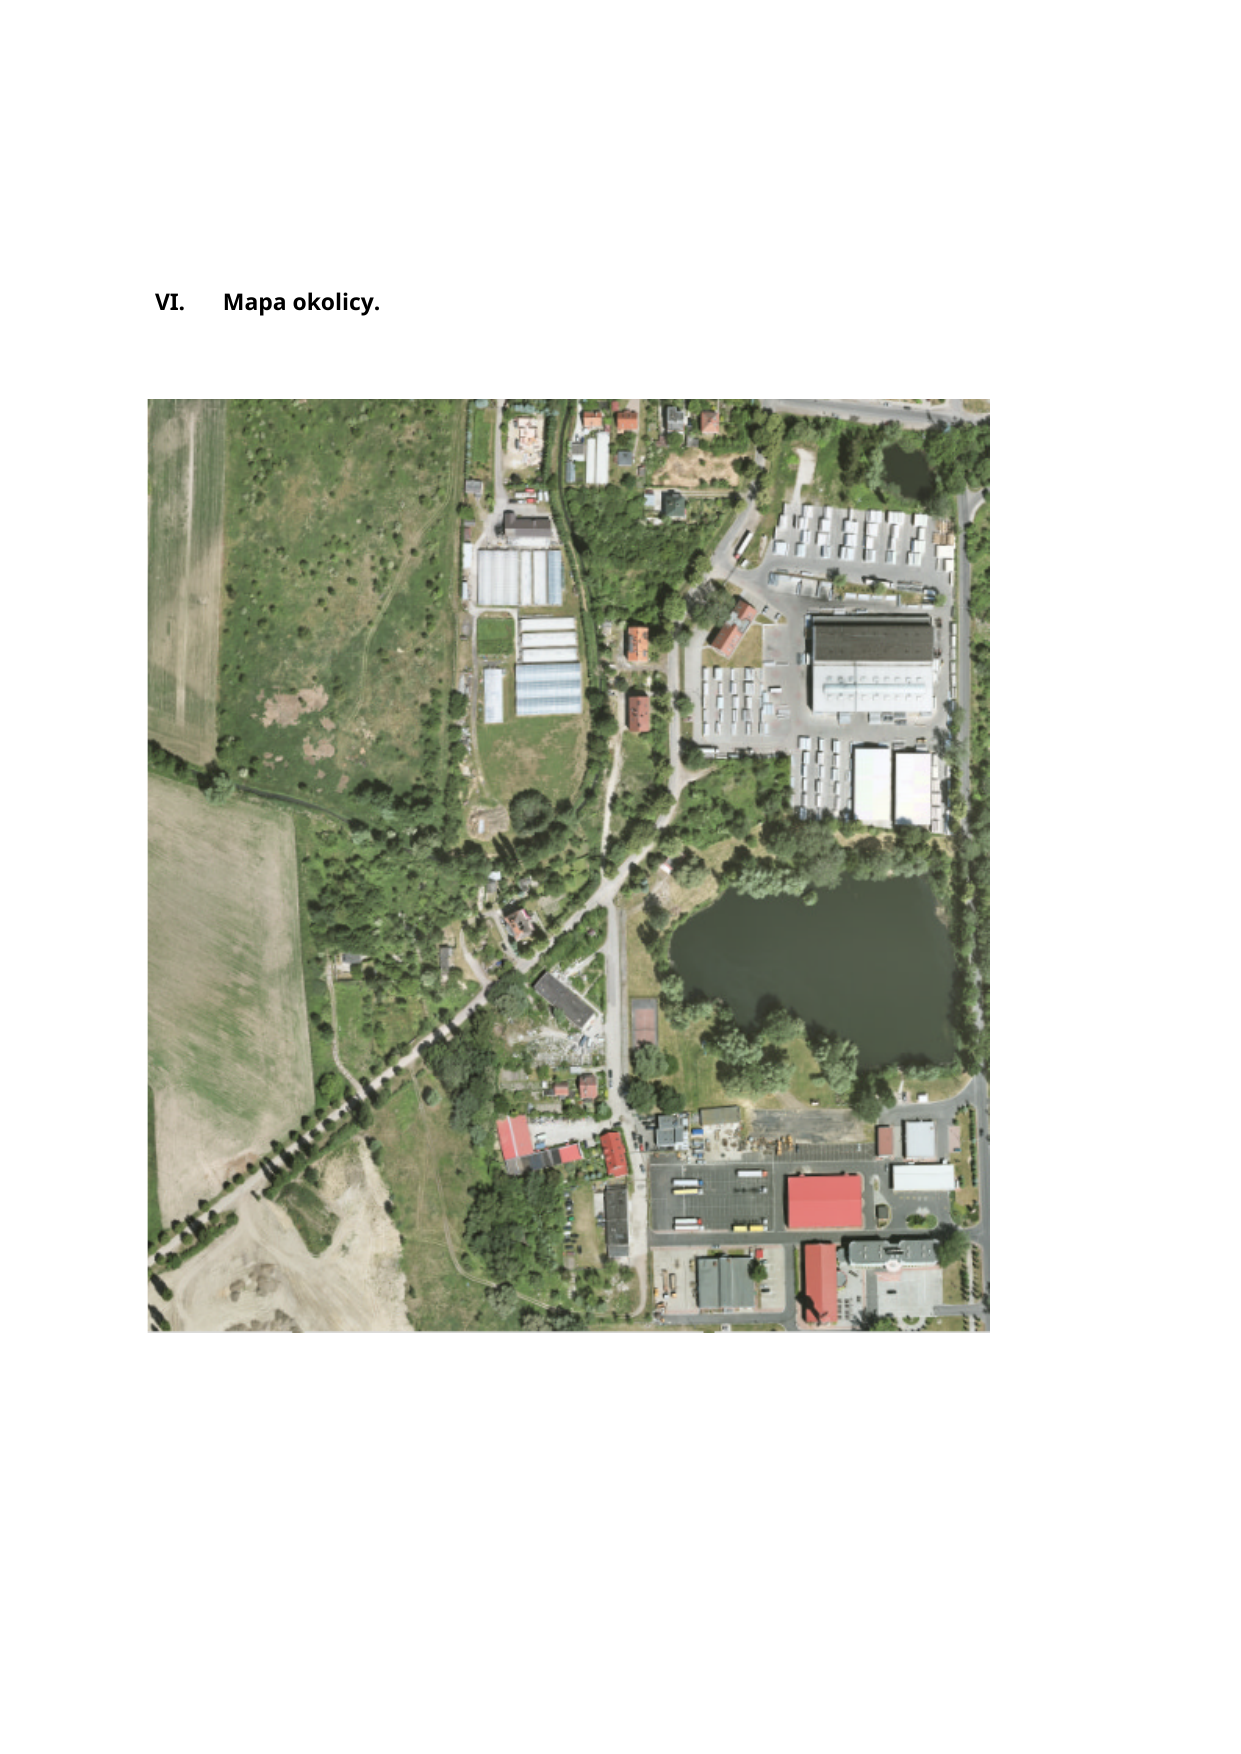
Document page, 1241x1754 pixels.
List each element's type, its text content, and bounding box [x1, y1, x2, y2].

picture [147, 399, 990, 1333]
list Mapa okolicy. [185, 286, 1093, 317]
